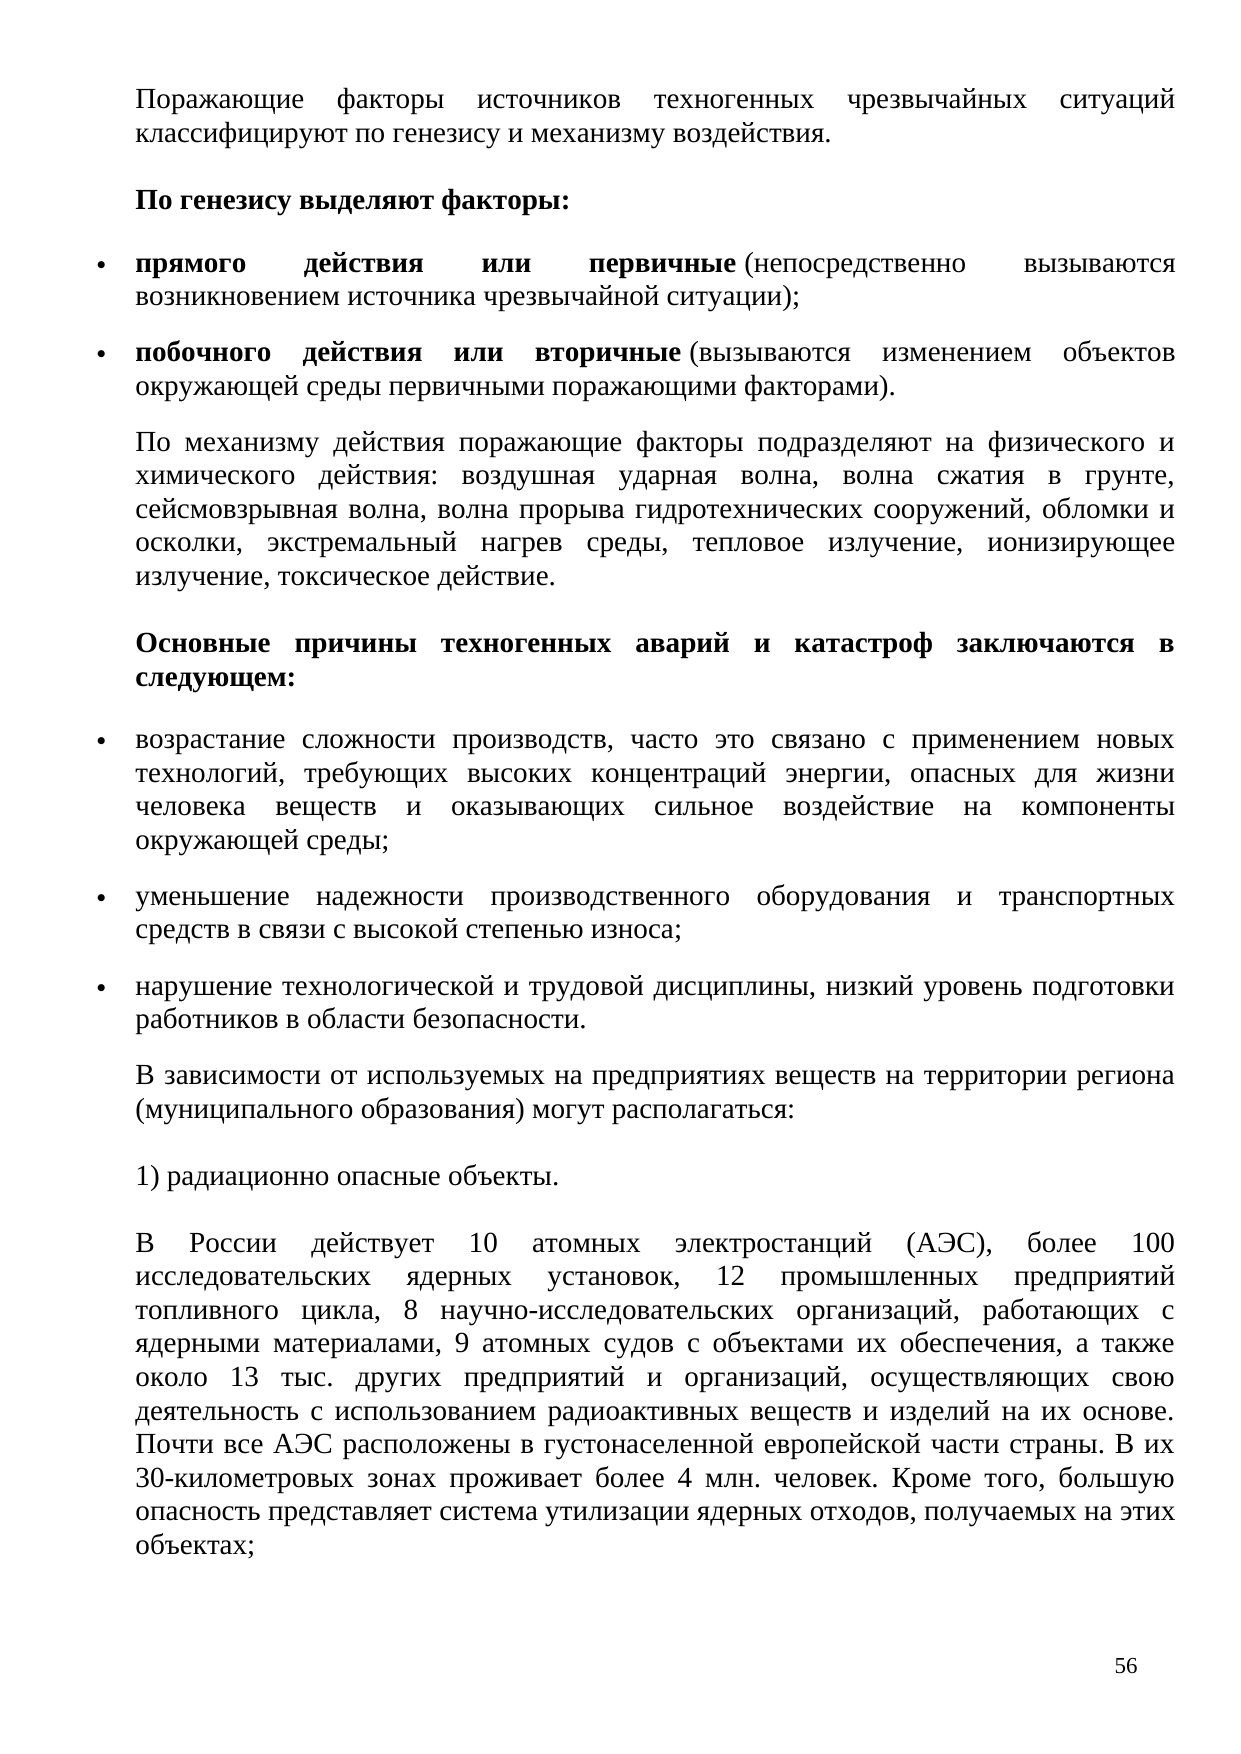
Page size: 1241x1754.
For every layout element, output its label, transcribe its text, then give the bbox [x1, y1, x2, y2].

text В зависимости от используемых на предприятиях веществ на территории региона (муниципального образования) могут располагаться: [135, 1057, 1176, 1124]
text 1) радиационно опасные объекты. [135, 1158, 1176, 1191]
text Поражающие факторы источников техногенных чрезвычайных ситуаций классифицируют по генезису и механизму воздействия. [135, 81, 1176, 148]
text По генезису выделяют факторы: [135, 182, 1176, 216]
list прямого действия или первичные (непосредственно вызываются возникновением источника чрезвычайной ситуации); [98, 245, 1176, 312]
text По механизму действия поражающие факторы подразделяют на физического и химического действия: воздушная ударная волна, волна сжатия в грунте, сейсмовзрывная волна, волна прорыва гидротехнических сооружений, обломки и осколки, экстремальный нагрев среды, тепловое излучение, ионизирующее излучение, токсическое действие. [135, 424, 1176, 592]
list возрастание сложности производств, часто это связано с применением новых технологий, требующих высоких концентраций энергии, опасных для жизни человека веществ и оказывающих сильное воздействие на компоненты окружающей среды; [98, 721, 1176, 856]
text Основные причины техногенных аварий и катастроф заключаются в следующем: [135, 625, 1176, 692]
list нарушение технологической и трудовой дисциплины, низкий уровень подготовки работников в области безопасности. [98, 968, 1176, 1035]
list побочного действия или вторичные (вызываются изменением объектов окружающей среды первичными поражающими факторами). [98, 334, 1176, 401]
list уменьшение надежности производственного оборудования и транспортных средств в связи с высокой степенью износа; [98, 878, 1176, 945]
text В России действует 10 атомных электростанций (АЭС), более 100 исследовательских ядерных установок, 12 промышленных предприятий топливного цикла, 8 научно-исследовательских организаций, работающих с ядерными материалами, 9 атомных судов с объектами их обеспечения, а также около 13 тыс. других предприятий и организаций, осуществляющих свою деятельность с использованием радиоактивных веществ и изделий на их основе. Почти все АЭС расположены в густонаселенной европейской части страны. В их 30-километровых зонах проживает более 4 млн. человек. Кроме того, большую опасность представляет система утилизации ядерных отходов, получаемых на этих объектах; [135, 1225, 1176, 1560]
